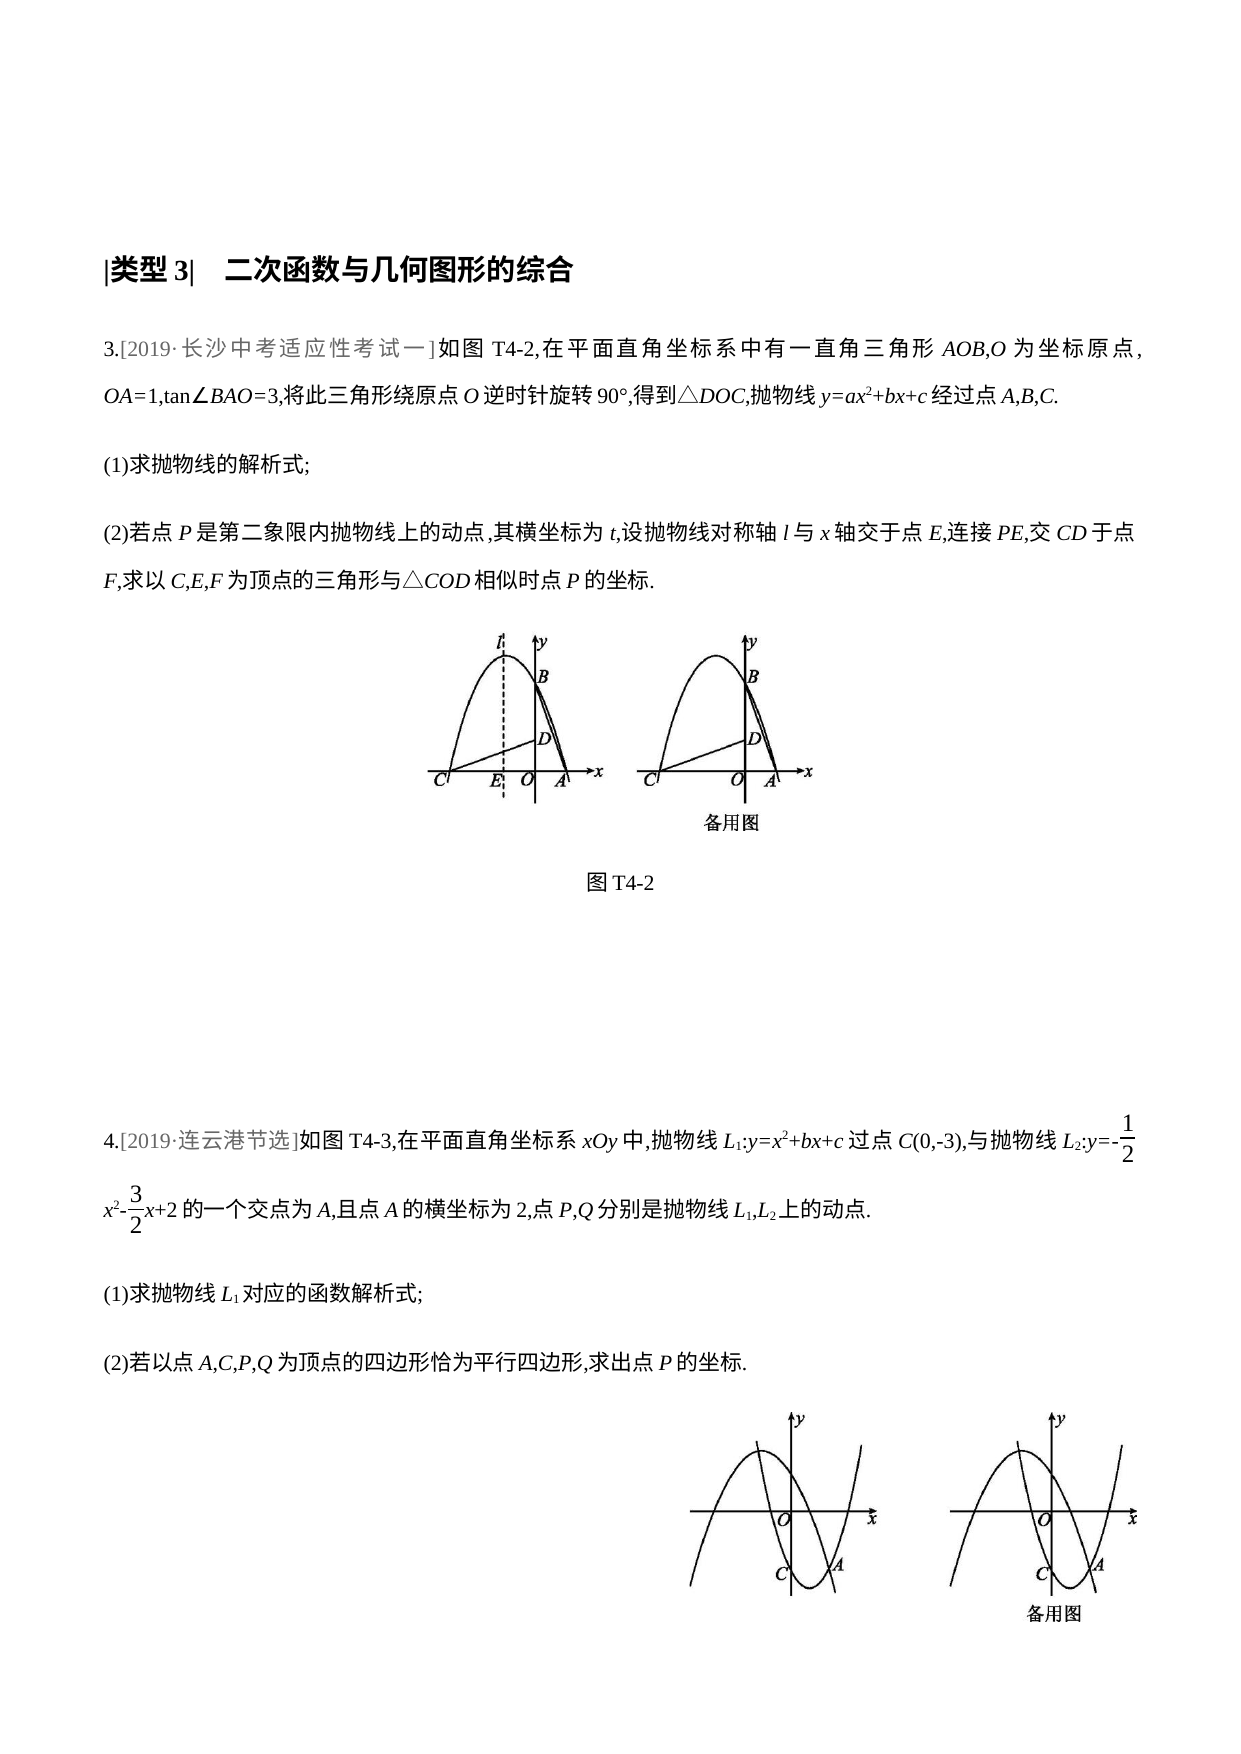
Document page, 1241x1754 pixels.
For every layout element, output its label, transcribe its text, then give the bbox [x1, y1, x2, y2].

picture [689, 1412, 1137, 1622]
text (2)若以点A,C,P,Q为顶点的四边形恰为平行四边形,求出点P的坐标. [103, 1344, 1137, 1376]
picture [427, 631, 813, 831]
text 4.[2019·连云港节选]如图T4-3,在平面直角坐标系xOy中,抛物线L1:y=x2+bx+c过点C(0,-3),与抛物线L2:y=-x2-x+2的一个交点为A,且点A的横坐标为2,点P,Q分别是抛物线L1,L2上的动点. [103, 1109, 1137, 1239]
text (2)若点P是第二象限内抛物线上的动点,其横坐标为t,设抛物线对称轴l与x轴交于点E,连接PE,交CD于点F,求以C,E,F为顶点的三角形与△COD相似时点P的坐标. [103, 515, 1137, 594]
subtitle |类型3| 二次函数与几何图形的综合 [103, 247, 1137, 289]
text 3.[2019·长沙中考适应性考试一]如图T4-2,在平面直角坐标系中有一直角三角形AOB,O为坐标原点,OA=1,tan∠BAO=3,将此三角形绕原点O逆时针旋转90°,得到△DOC,抛物线y=ax2+bx+c经过点A,B,C. [103, 331, 1137, 410]
text (1)求抛物线L1对应的函数解析式; [103, 1276, 1137, 1308]
text (1)求抛物线的解析式; [103, 447, 1137, 479]
text 图T4-2 [103, 865, 1137, 896]
